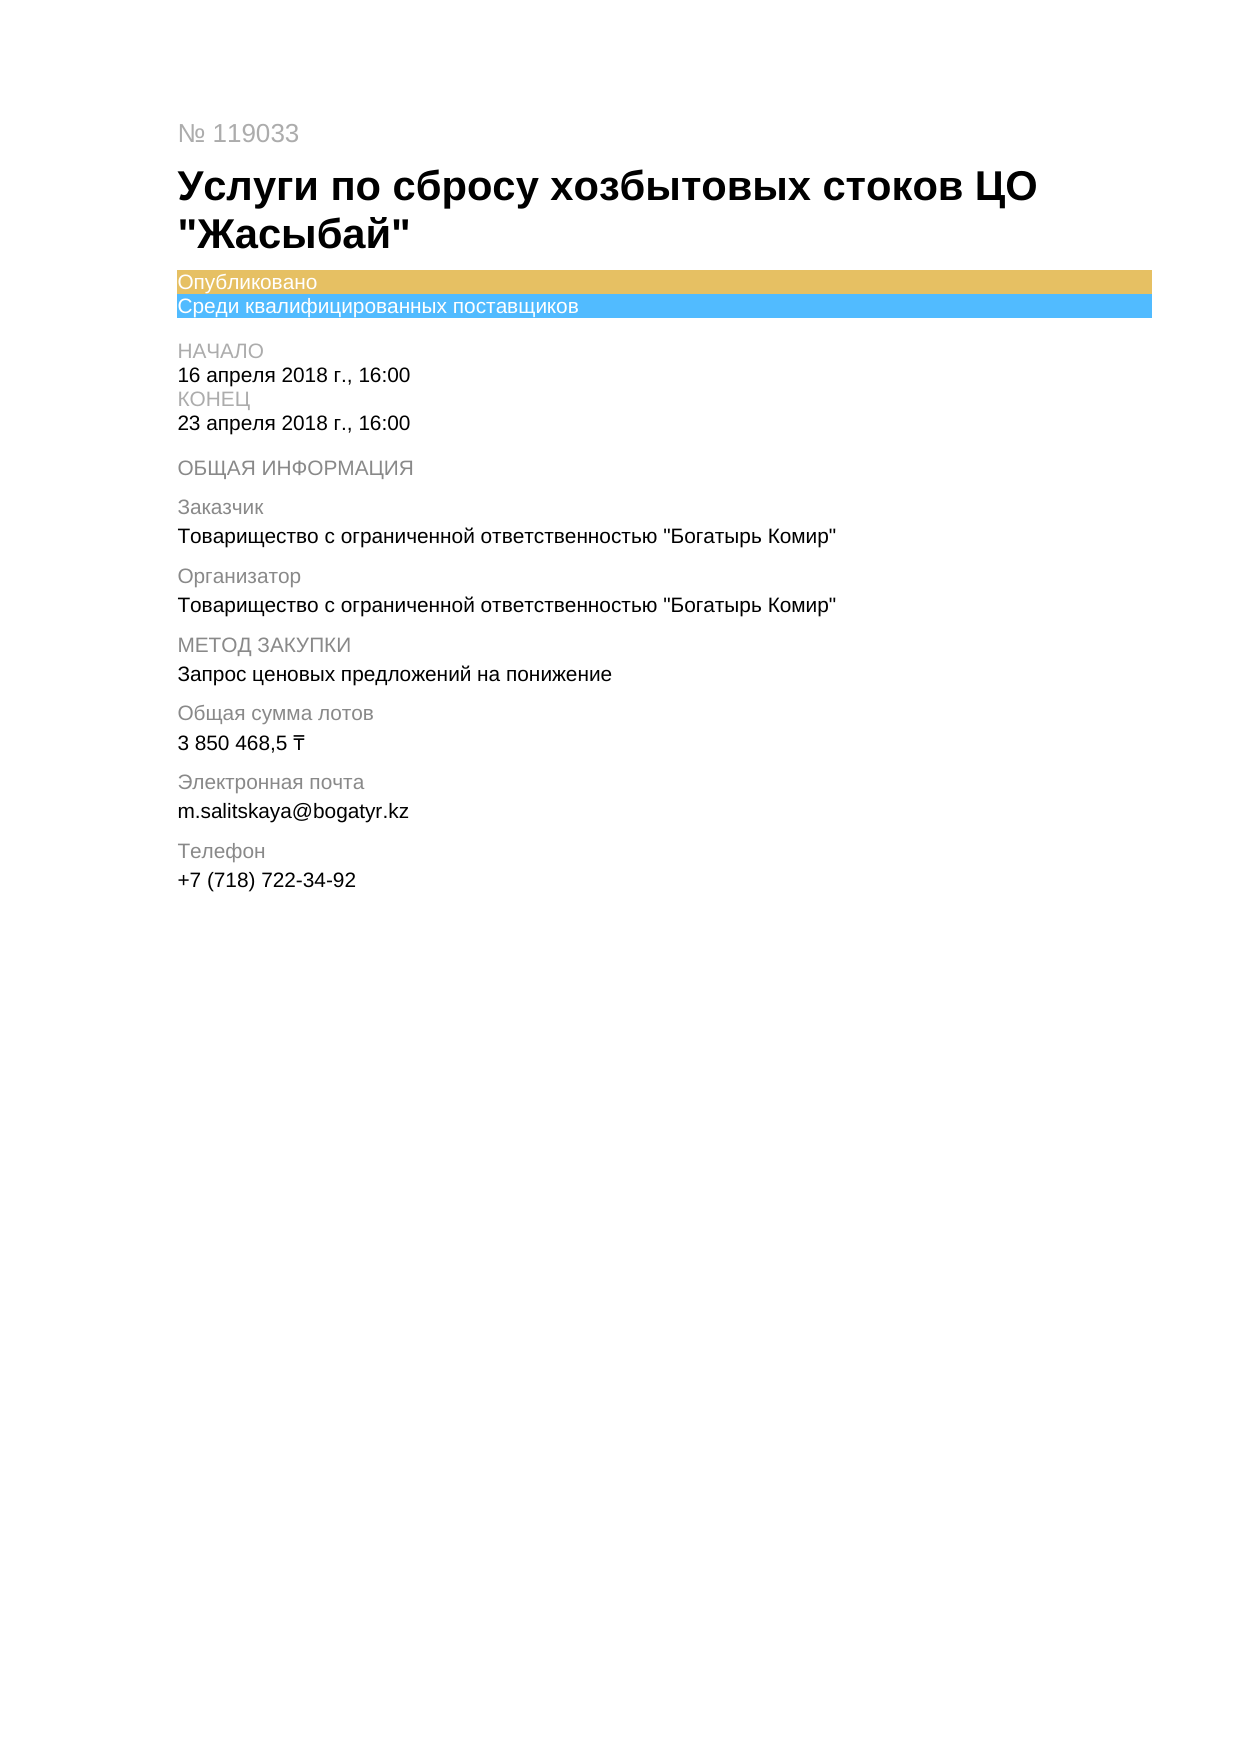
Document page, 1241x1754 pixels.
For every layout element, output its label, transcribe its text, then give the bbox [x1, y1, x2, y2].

text № 119033 [177, 118, 1152, 148]
text m.salitskaya@bogatyr.kz [177, 799, 1152, 823]
text +7 (718) 722-34-92 [177, 868, 1152, 892]
text Товарищество с ограниченной ответственностью "Богатырь Комир" [177, 593, 1152, 617]
text Опубликовано [177, 270, 1152, 294]
text КОНЕЦ [177, 387, 1152, 411]
text Электронная почта [177, 770, 1152, 794]
text Товарищество с ограниченной ответственностью "Богатырь Комир" [177, 524, 1152, 548]
text Телефон [177, 839, 1152, 863]
text Услуги по сбросу хозбытовых стоков ЦО "Жасыбай" [177, 161, 1152, 257]
text НАЧАЛО [177, 339, 1152, 363]
text 23 апреля 2018 г., 16:00 [177, 411, 1152, 434]
text МЕТОД ЗАКУПКИ [177, 632, 1152, 656]
text 16 апреля 2018 г., 16:00 [177, 363, 1152, 387]
text Общая сумма лотов [177, 701, 1152, 725]
text Организатор [177, 564, 1152, 588]
text Среди квалифицированных поставщиков [177, 294, 1152, 318]
text Заказчик [177, 495, 1152, 519]
text Запрос ценовых предложений на понижение [177, 662, 1152, 686]
text 3 850 468,5 ₸ [177, 730, 1152, 754]
text ОБЩАЯ ИНФОРМАЦИЯ [177, 455, 1152, 479]
